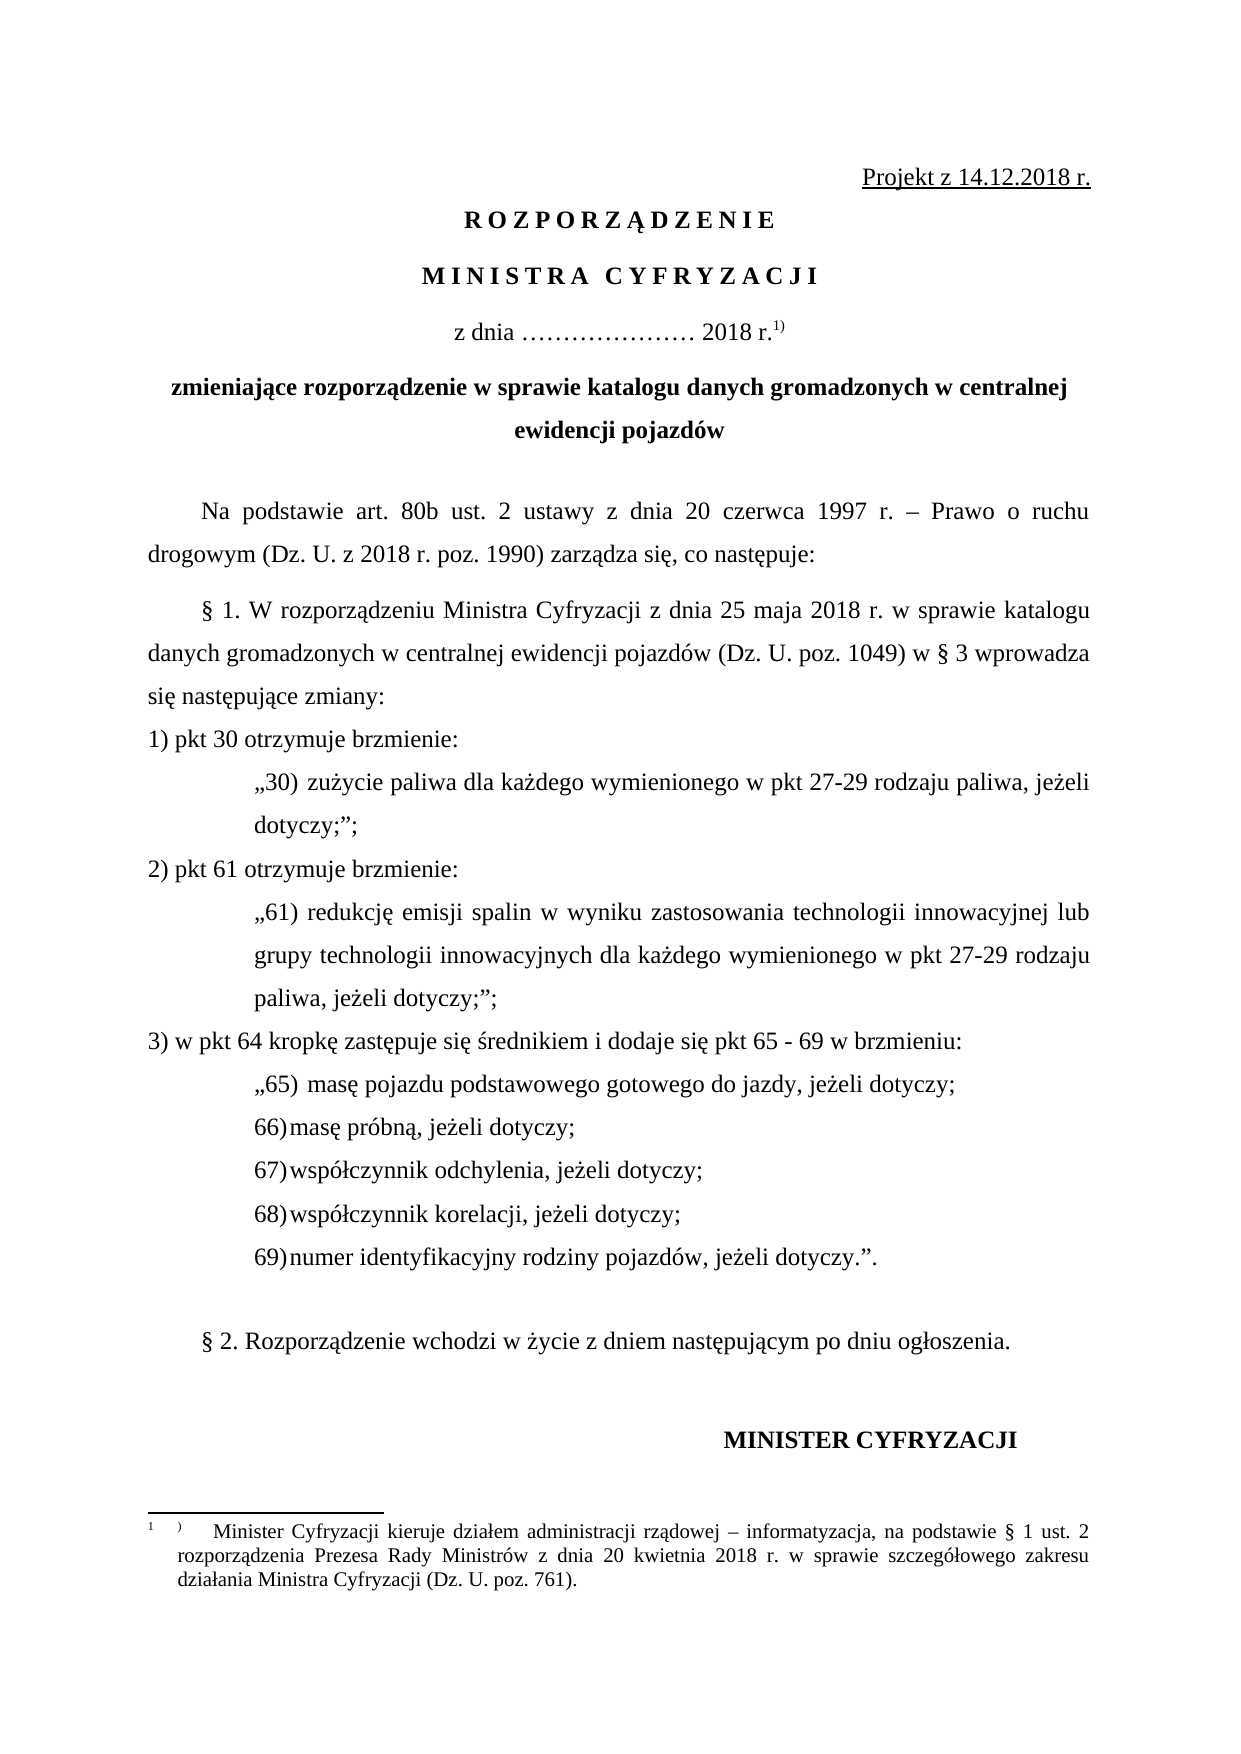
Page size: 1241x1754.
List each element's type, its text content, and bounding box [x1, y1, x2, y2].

text zmieniające rozporządzenie w sprawie katalogu danych gromadzonych w centralnej ewidencji pojazdów [148, 372, 1091, 444]
text 68) współczynnik korelacji, jeżeli dotyczy; [254, 1199, 1091, 1227]
text MINISTER CYFRYZACJI [650, 1425, 1091, 1454]
text § 2. Rozporządzenie wchodzi w życie z dniem następującym po dniu ogłoszenia. [148, 1326, 1091, 1355]
text ROZPORZĄDZENIE [148, 206, 1091, 234]
text z dnia ………………… 2018 r.) [148, 317, 1091, 346]
text 3) w pkt 64 kropkę zastępuje się średnikiem i dodaje się pkt 65 - 69 w brzmieniu: [148, 1026, 1091, 1055]
text „61) redukcję emisji spalin w wyniku zastosowania technologii innowacyjnej lub grupy technologii innowacyjnych dla każdego wymienionego w pkt 27-29 rodzaju paliwa, jeżeli dotyczy;”; [254, 897, 1091, 1012]
text Na podstawie art. 80b ust. 2 ustawy z dnia 20 czerwca 1997 r. – Prawo o ruchu drogowym (Dz. U. z 2018 r. poz. 1990) zarządza się, co następuje: [148, 496, 1091, 568]
text MINISTRA CYFRYZACJI [148, 261, 1091, 290]
text 69) numer identyfikacyjny rodziny pojazdów, jeżeli dotyczy.”. [254, 1242, 1091, 1271]
text „30) zużycie paliwa dla każdego wymienionego w pkt 27-29 rodzaju paliwa, jeżeli dotyczy;”; [254, 767, 1091, 839]
text 67) współczynnik odchylenia, jeżeli dotyczy; [254, 1156, 1091, 1184]
text § 1. W rozporządzeniu Ministra Cyfryzacji z dnia 25 maja 2018 r. w sprawie katalogu danych gromadzonych w centralnej ewidencji pojazdów (Dz. U. poz. 1049) w § 3 wprowadza się następujące zmiany: [148, 595, 1091, 710]
text Projekt z 14.12.2018 r. [148, 162, 1091, 191]
text 66) masę próbną, jeżeli dotyczy; [254, 1112, 1091, 1141]
text 2) pkt 61 otrzymuje brzmienie: [148, 854, 1091, 882]
text „65) masę pojazdu podstawowego gotowego do jazdy, jeżeli dotyczy; [254, 1069, 1091, 1098]
text 1) pkt 30 otrzymuje brzmienie: [148, 724, 1091, 753]
